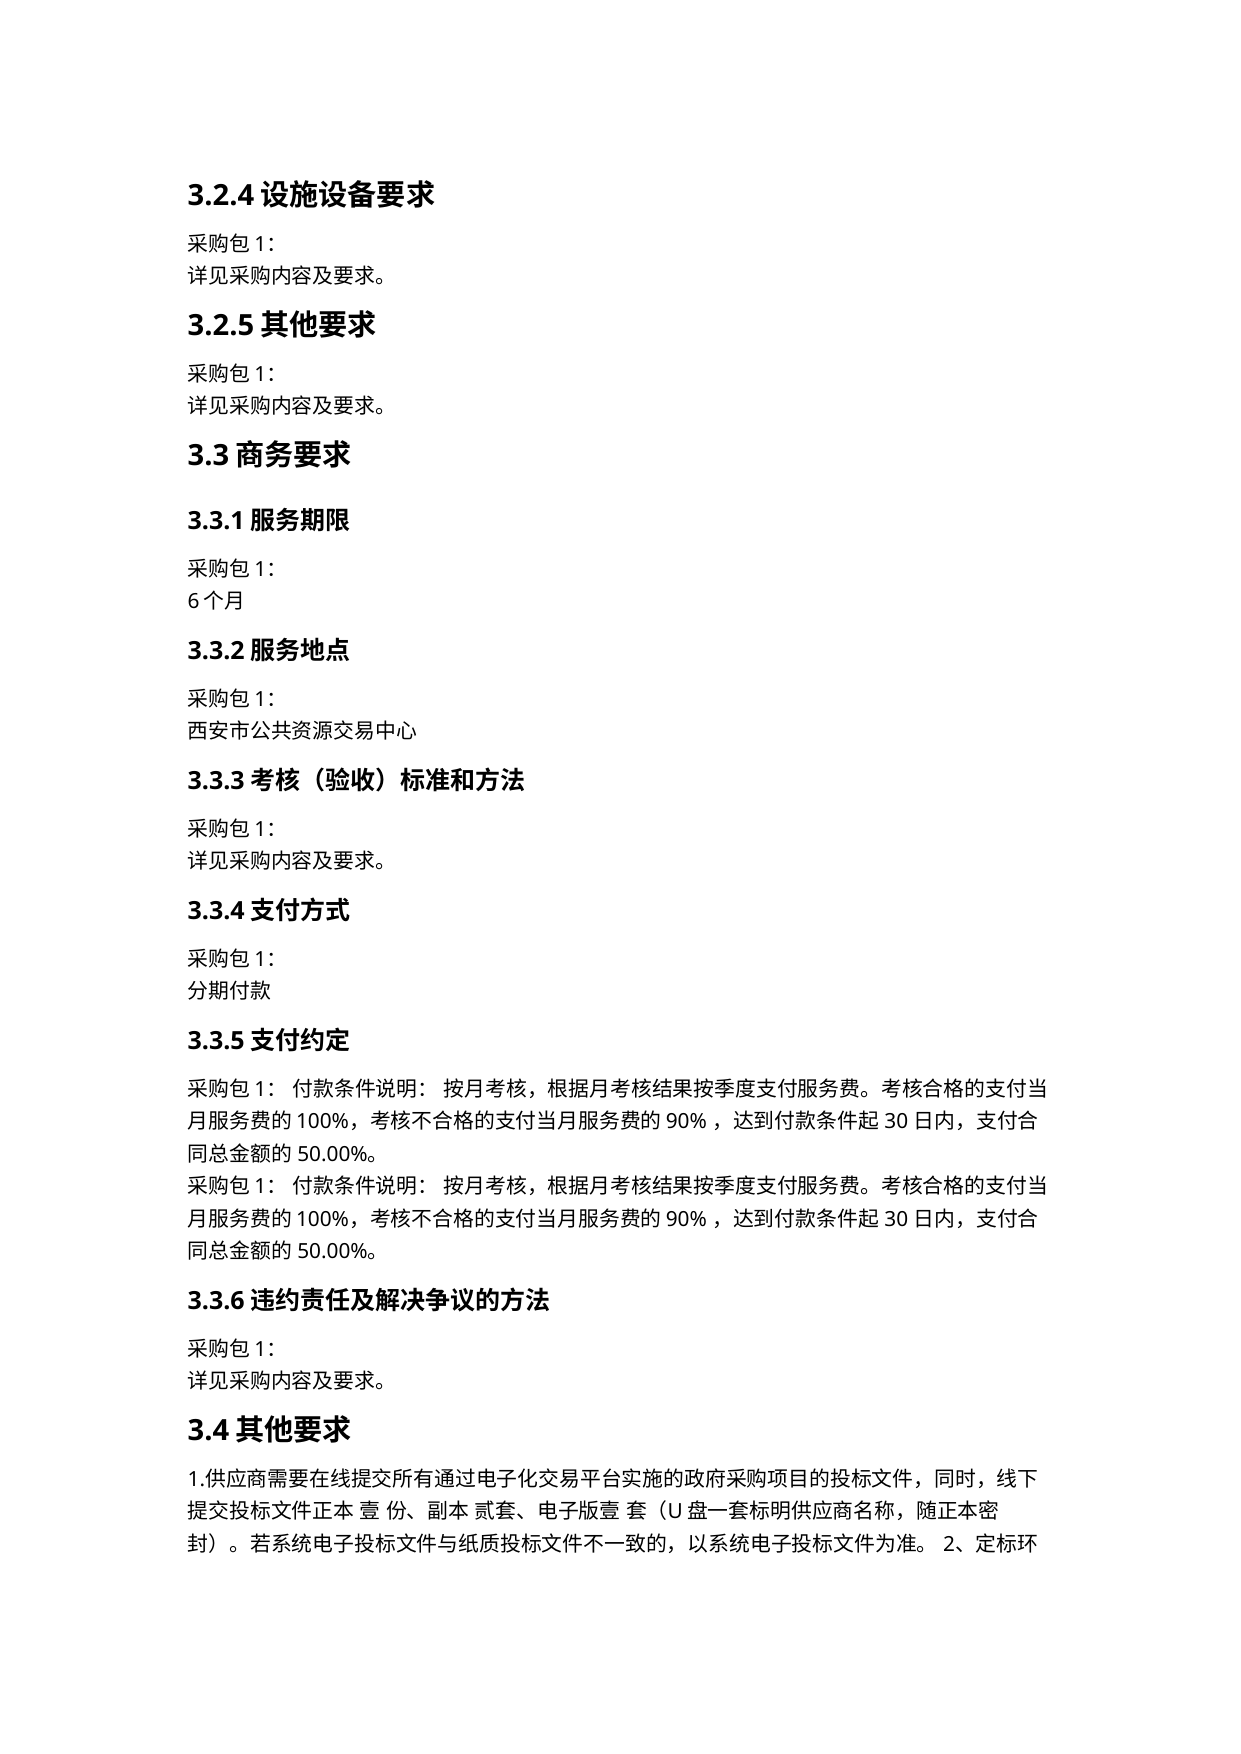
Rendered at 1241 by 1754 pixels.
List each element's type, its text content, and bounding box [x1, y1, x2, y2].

text 详见采购内容及要求。 [187, 844, 1053, 877]
text 采购包1： [187, 227, 1053, 259]
text 分期付款 [187, 974, 1053, 1007]
text 详见采购内容及要求。 [187, 389, 1053, 422]
text 采购包1： 付款条件说明： 按月考核，根据月考核结果按季度支付服务费。考核合格的支付当月服务费的100%，考核不合格的支付当月服务费的90% ，达到付款条件起 30 日内，支付合同总金额的 50.00%。 [187, 1169, 1053, 1267]
text 3.2.5其他要求 [187, 292, 1053, 357]
text 采购包1： [187, 357, 1053, 389]
text 3.3.4支付方式 [187, 877, 1053, 942]
text 3.3商务要求 [187, 422, 1053, 487]
text 详见采购内容及要求。 [187, 1364, 1053, 1397]
text 采购包1： [187, 682, 1053, 714]
text 3.2.4设施设备要求 [187, 162, 1053, 227]
text 3.3.5支付约定 [187, 1007, 1053, 1072]
text 3.3.1服务期限 [187, 487, 1053, 552]
text 采购包1： [187, 1332, 1053, 1364]
text 3.4其他要求 [187, 1397, 1053, 1462]
text 采购包1： [187, 812, 1053, 844]
text 3.3.2服务地点 [187, 617, 1053, 682]
text 西安市公共资源交易中心 [187, 714, 1053, 747]
text 采购包1： [187, 942, 1053, 974]
text 采购包1： [187, 552, 1053, 584]
text 采购包1： 付款条件说明： 按月考核，根据月考核结果按季度支付服务费。考核合格的支付当月服务费的100%，考核不合格的支付当月服务费的90% ，达到付款条件起 30 日内，支付合同总金额的 50.00%。 [187, 1072, 1053, 1169]
text 详见采购内容及要求。 [187, 259, 1053, 292]
text 3.3.3考核（验收）标准和方法 [187, 747, 1053, 812]
text 3.3.6违约责任及解决争议的方法 [187, 1267, 1053, 1332]
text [187, 1462, 1053, 1559]
text 6个月 [187, 584, 1053, 617]
